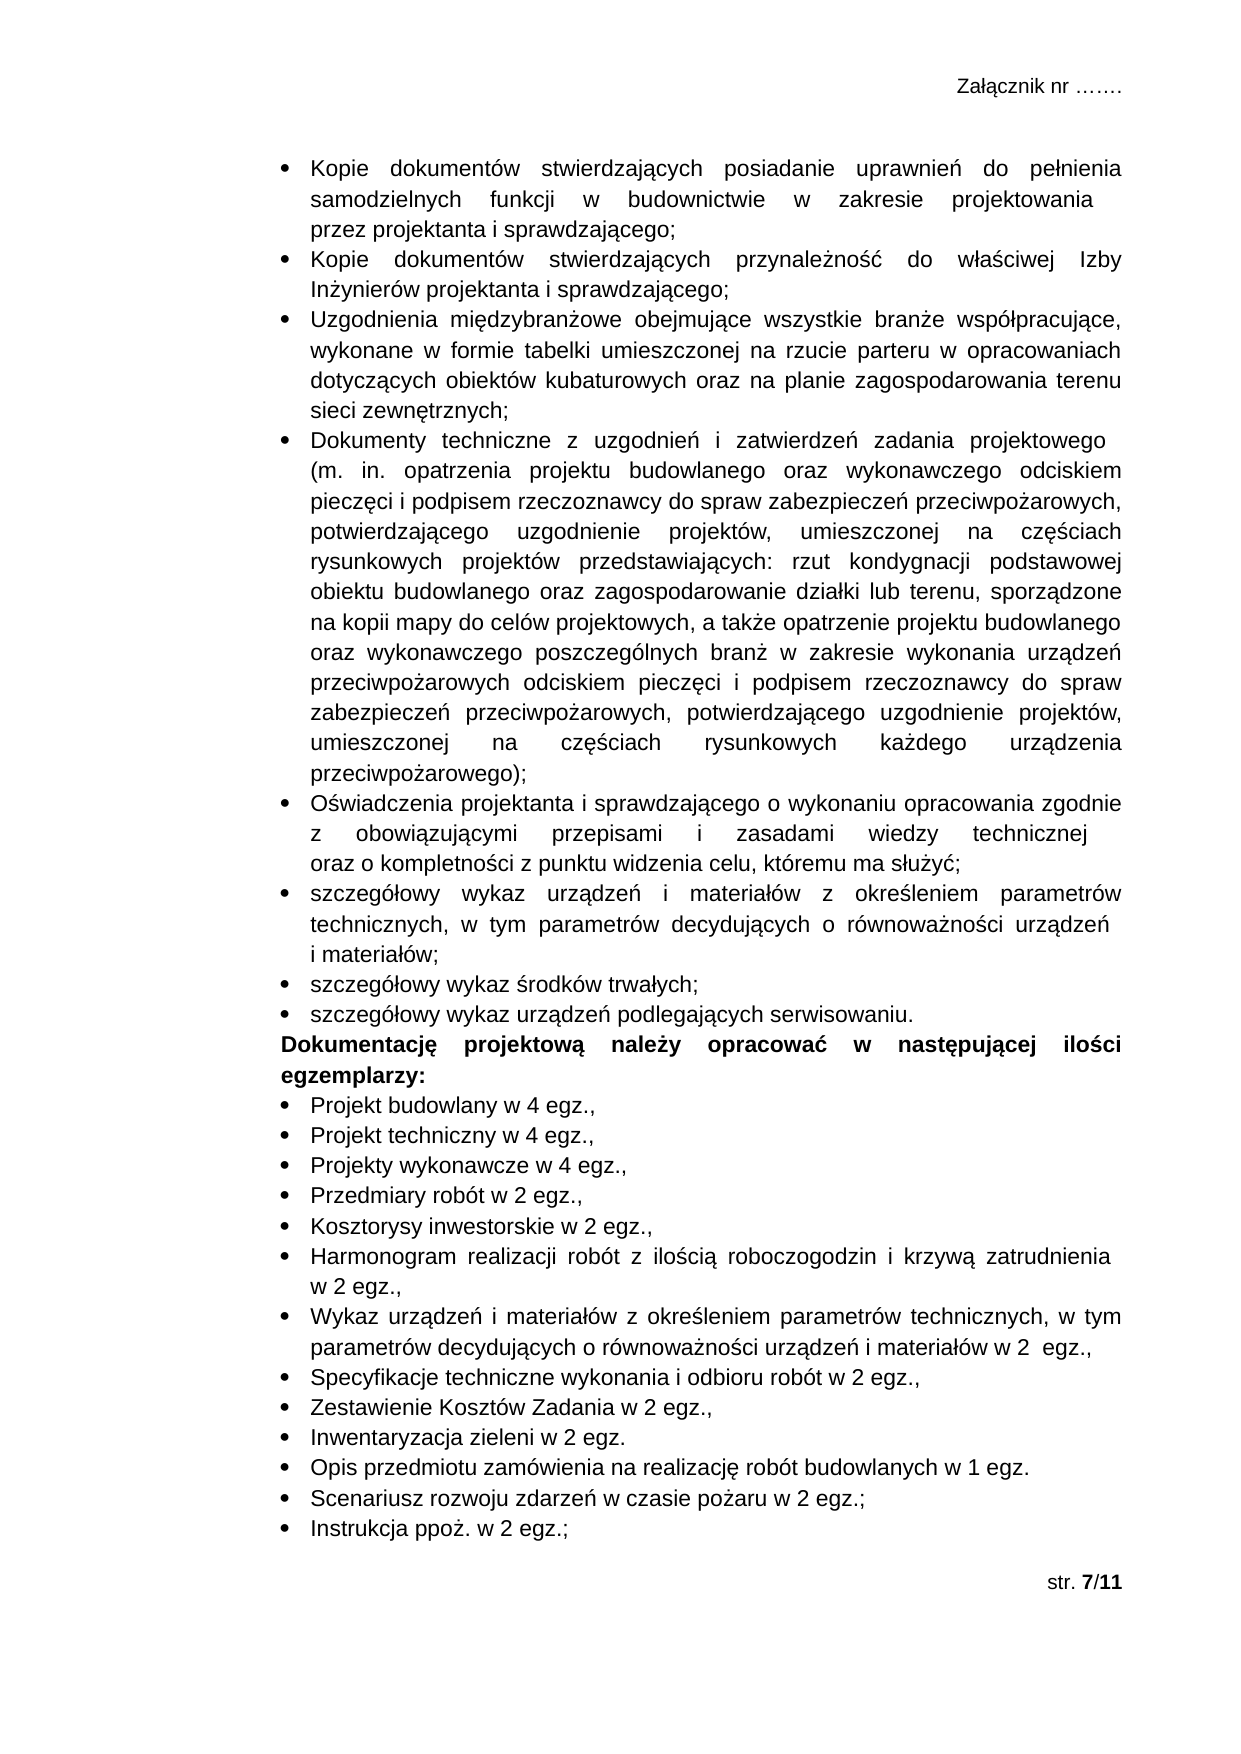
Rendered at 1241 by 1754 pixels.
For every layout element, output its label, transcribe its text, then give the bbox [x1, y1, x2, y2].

list Uzgodnienia międzybranżowe obejmujące wszystkie branże współpracujące, wykonane w formie tabelki umieszczonej na rzucie parteru w opracowaniach dotyczących obiektów kubaturowych oraz na planie zagospodarowania terenu sieci zewnętrznych; [281, 306, 1122, 423]
text Dokumentację projektową należy opracować w następującej ilości egzemplarzy: [281, 1031, 1122, 1088]
list Kopie dokumentów stwierdzających posiadanie uprawnień do pełnienia samodzielnych funkcji w budownictwie w zakresie projektowania przez projektanta i sprawdzającego; [281, 155, 1122, 242]
list Projekt techniczny w 4 egz., [281, 1122, 1122, 1148]
list Kopie dokumentów stwierdzających przynależność do właściwej Izby Inżynierów projektanta i sprawdzającego; [281, 246, 1122, 302]
list Specyfikacje techniczne wykonania i odbioru robót w 2 egz., [281, 1364, 1122, 1390]
list Scenariusz rozwoju zdarzeń w czasie pożaru w 2 egz.; [281, 1484, 1122, 1511]
list Zestawienie Kosztów Zadania w 2 egz., [281, 1394, 1122, 1420]
list szczegółowy wykaz urządzeń podlegających serwisowaniu. [281, 1001, 1122, 1027]
list Harmonogram realizacji robót z ilością roboczogodzin i krzywą zatrudnienia w 2 egz., [281, 1243, 1122, 1299]
list Projekty wykonawcze w 4 egz., [281, 1152, 1122, 1178]
list Oświadczenia projektanta i sprawdzającego o wykonaniu opracowania zgodnie z obowiązującymi przepisami i zasadami wiedzy technicznej oraz o kompletności z punktu widzenia celu, któremu ma służyć; [281, 790, 1122, 876]
list szczegółowy wykaz środków trwałych; [281, 971, 1122, 997]
list szczegółowy wykaz urządzeń i materiałów z określeniem parametrów technicznych, w tym parametrów decydujących o równoważności urządzeń i materiałów; [281, 880, 1122, 967]
list Dokumenty techniczne z uzgodnień i zatwierdzeń zadania projektowego (m. in. opatrzenia projektu budowlanego oraz wykonawczego odciskiem pieczęci i podpisem rzeczoznawcy do spraw zabezpieczeń przeciwpożarowych, potwierdzającego uzgodnienie projektów, umieszczonej na częściach rysunkowych projektów przedstawiających: rzut kondygnacji podstawowej obiektu budowlanego oraz zagospodarowanie działki lub terenu, sporządzone na kopii mapy do celów projektowych, a także opatrzenie projektu budowlanego oraz wykonawczego poszczególnych branż w zakresie wykonania urządzeń przeciwpożarowych odciskiem pieczęci i podpisem rzeczoznawcy do spraw zabezpieczeń przeciwpożarowych, potwierdzającego uzgodnienie projektów, umieszczonej na częściach rysunkowych każdego urządzenia przeciwpożarowego); [281, 427, 1122, 786]
list Opis przedmiotu zamówienia na realizację robót budowlanych w 1 egz. [281, 1454, 1122, 1481]
list Inwentaryzacja zieleni w 2 egz. [281, 1424, 1122, 1450]
list Przedmiary robót w 2 egz., [281, 1182, 1122, 1209]
list Instrukcja ppoż. w 2 egz.; [281, 1515, 1122, 1541]
list Wykaz urządzeń i materiałów z określeniem parametrów technicznych, w tym parametrów decydujących o równoważności urządzeń i materiałów w 2 egz., [281, 1303, 1122, 1360]
list Projekt budowlany w 4 egz., [281, 1092, 1122, 1118]
list Kosztorysy inwestorskie w 2 egz., [281, 1213, 1122, 1239]
